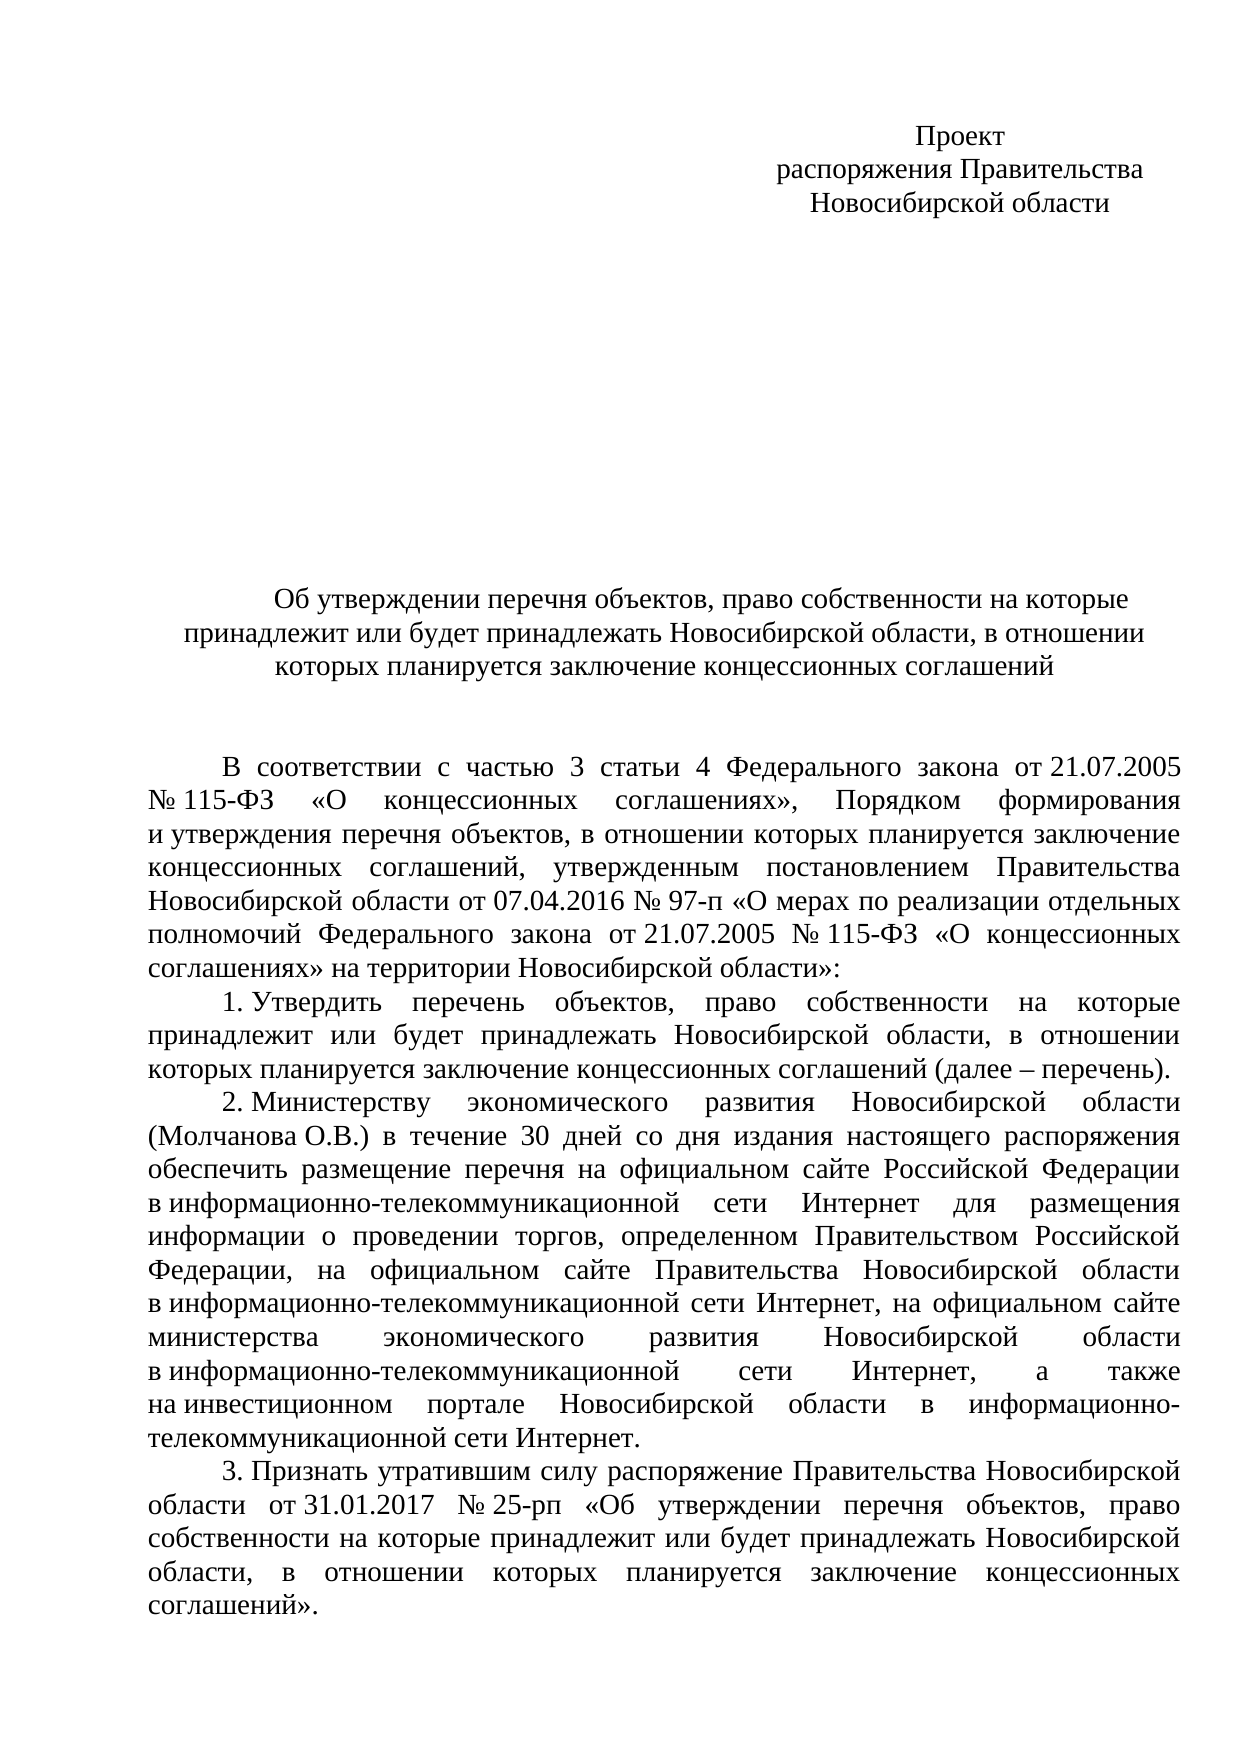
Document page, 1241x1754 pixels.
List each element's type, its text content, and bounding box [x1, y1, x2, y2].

text Об утверждении перечня объектов, право собственности на которые принадлежит или будет принадлежать Новосибирской области, в отношении которых планируется заключение концессионных соглашений [148, 581, 1181, 682]
text Новосибирской области [738, 185, 1181, 219]
text В соответствии с частью 3 статьи 4 Федерального закона от 21.07.2005 № 115-ФЗ «О концессионных соглашениях», Порядком формирования и утверждения перечня объектов, в отношении которых планируется заключение концессионных соглашений, утвержденным постановлением Правительства Новосибирской области от 07.04.2016 № 97-п «О мерах по реализации отдельных полномочий Федерального закона от 21.07.2005 № 115-ФЗ «О концессионных соглашениях» на территории Новосибирской области»: [148, 749, 1181, 984]
text распоряжения Правительства [738, 152, 1181, 185]
text Проект [738, 118, 1181, 152]
text 3. Признать утратившим силу распоряжение Правительства Новосибирской области от 31.01.2017 № 25-рп «Об утверждении перечня объектов, право собственности на которые принадлежит или будет принадлежать Новосибирской области, в отношении которых планируется заключение концессионных соглашений». [148, 1453, 1181, 1621]
text 1. Утвердить перечень объектов, право собственности на которые принадлежит или будет принадлежать Новосибирской области, в отношении которых планируется заключение концессионных соглашений (далее – перечень). [148, 984, 1181, 1084]
text 2. Министерству экономического развития Новосибирской области (Молчанова О.В.) в течение 30 дней со дня издания настоящего распоряжения обеспечить размещение перечня на официальном сайте Российской Федерации в информационно-телекоммуникационной сети Интернет для размещения информации о проведении торгов, определенном Правительством Российской Федерации, на официальном сайте Правительства Новосибирской области в информационно-телекоммуникационной сети Интернет, на официальном сайте министерства экономического развития Новосибирской области в информационно-телекоммуникационной сети Интернет, а также на инвестиционном портале Новосибирской области в информационно-телекоммуникационной сети Интернет. [148, 1084, 1181, 1453]
